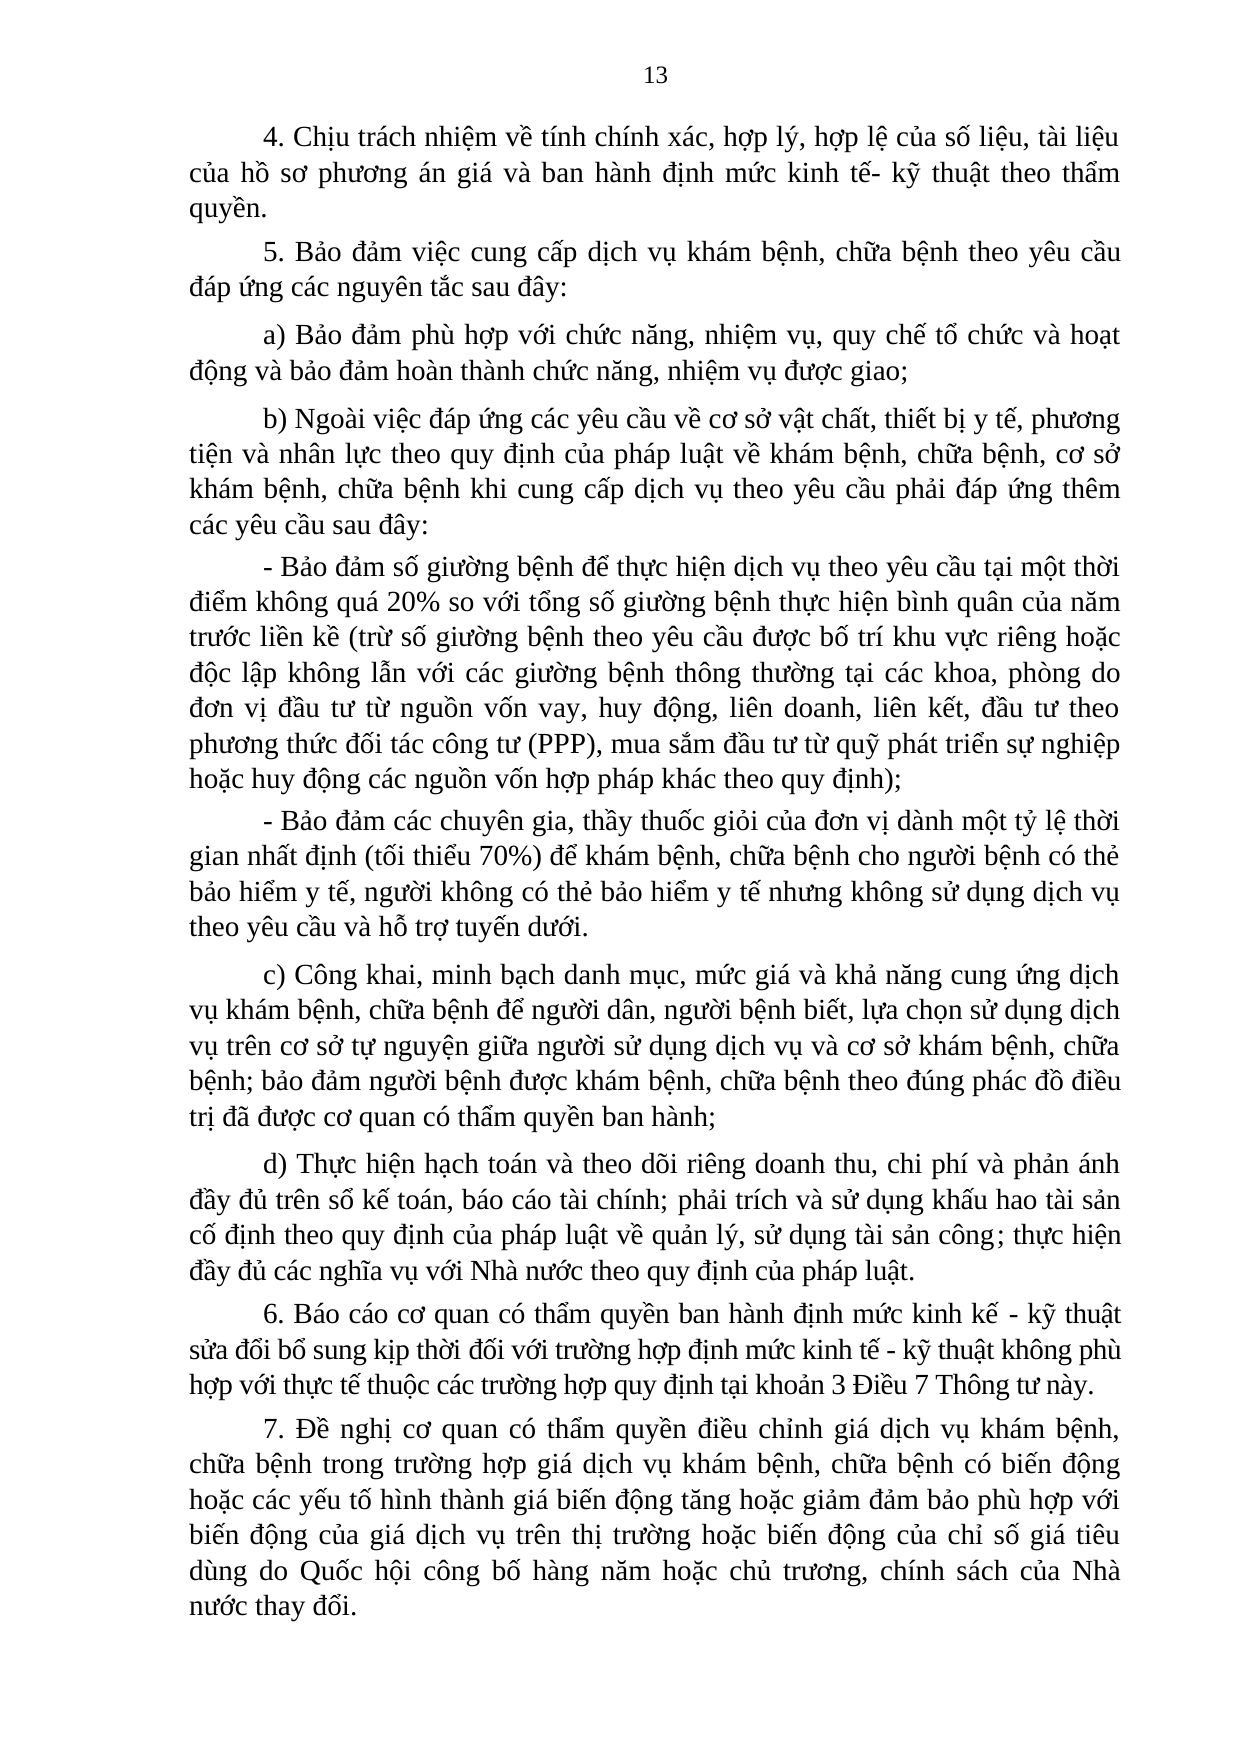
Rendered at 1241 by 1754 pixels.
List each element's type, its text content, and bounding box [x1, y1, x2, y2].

text b) Ngoài việc đáp ứng các yêu cầu về cơ sở vật chất, thiết bị y tế, phương tiện và nhân lực theo quy định của pháp luật về khám bệnh, chữa bệnh, cơ sở khám bệnh, chữa bệnh khi cung cấp dịch vụ theo yêu cầu phải đáp ứng thêm các yêu cầu sau đây: [189, 400, 1122, 541]
text a) Bảo đảm phù hợp với chức năng, nhiệm vụ, quy chế tổ chức và hoạt động và bảo đảm hoàn thành chức năng, nhiệm vụ được giao; [189, 316, 1122, 387]
text 7. Đề nghị cơ quan có thẩm quyền điều chỉnh giá dịch vụ khám bệnh, chữa bệnh trong trường hợp giá dịch vụ khám bệnh, chữa bệnh có biến động hoặc các yếu tố hình thành giá biến động tăng hoặc giảm đảm bảo phù hợp với biến động của giá dịch vụ trên thị trường hoặc biến động của chỉ số giá tiêu dùng do Quốc hội công bố hàng năm hoặc chủ trương, chính sách của Nhà nước thay đổi. [189, 1410, 1122, 1623]
text c) Công khai, minh bạch danh mục, mức giá và khả năng cung ứng dịch vụ khám bệnh, chữa bệnh để người dân, người bệnh biết, lựa chọn sử dụng dịch vụ trên cơ sở tự nguyện giữa người sử dụng dịch vụ và cơ sở khám bệnh, chữa bệnh; bảo đảm người bệnh được khám bệnh, chữa bệnh theo đúng phác đồ điều trị đã được cơ quan có thẩm quyền ban hành; [189, 956, 1122, 1133]
text 5. Bảo đảm việc cung cấp dịch vụ khám bệnh, chữa bệnh theo yêu cầu đáp ứng các nguyên tắc sau đây: [189, 233, 1122, 304]
text - Bảo đảm số giường bệnh để thực hiện dịch vụ theo yêu cầu tại một thời điểm không quá 20% so với tổng số giường bệnh thực hiện bình quân của năm trước liền kề (trừ số giường bệnh theo yêu cầu được bố trí khu vực riêng hoặc độc lập không lẫn với các giường bệnh thông thường tại các khoa, phòng do đơn vị đầu tư từ nguồn vốn vay, huy động, liên doanh, liên kết, đầu tư theo phương thức đối tác công tư (PPP), mua sắm đầu tư từ quỹ phát triển sự nghiệp hoặc huy động các nguồn vốn hợp pháp khác theo quy định); [189, 548, 1122, 796]
text - Bảo đảm các chuyên gia, thầy thuốc giỏi của đơn vị dành một tỷ lệ thời gian nhất định (tối thiểu 70%) để khám bệnh, chữa bệnh cho người bệnh có thẻ bảo hiểm y tế, người không có thẻ bảo hiểm y tế nhưng không sử dụng dịch vụ theo yêu cầu và hỗ trợ tuyến dưới. [189, 802, 1122, 943]
text 4. Chịu trách nhiệm về tính chính xác, hợp lý, hợp lệ của số liệu, tài liệu của hồ sơ phương án giá và ban hành định mức kinh tế- kỹ thuật theo thẩm quyền. [189, 118, 1122, 225]
text 6. Báo cáo cơ quan có thẩm quyền ban hành định mức kinh kế - kỹ thuật sửa đổi bổ sung kịp thời đối với trường hợp định mức kinh tế - kỹ thuật không phù hợp với thực tế thuộc các trường hợp quy định tại khoản 3 Điều 7 Thông tư này. [189, 1296, 1122, 1402]
text d) Thực hiện hạch toán và theo dõi riêng doanh thu, chi phí và phản ánh đầy đủ trên sổ kế toán, báo cáo tài chính; phải trích và sử dụng khấu hao tài sản cố định theo quy định của pháp luật về quản lý, sử dụng tài sản công; thực hiện đầy đủ các nghĩa vụ với Nhà nước theo quy định của pháp luật. [189, 1146, 1122, 1287]
